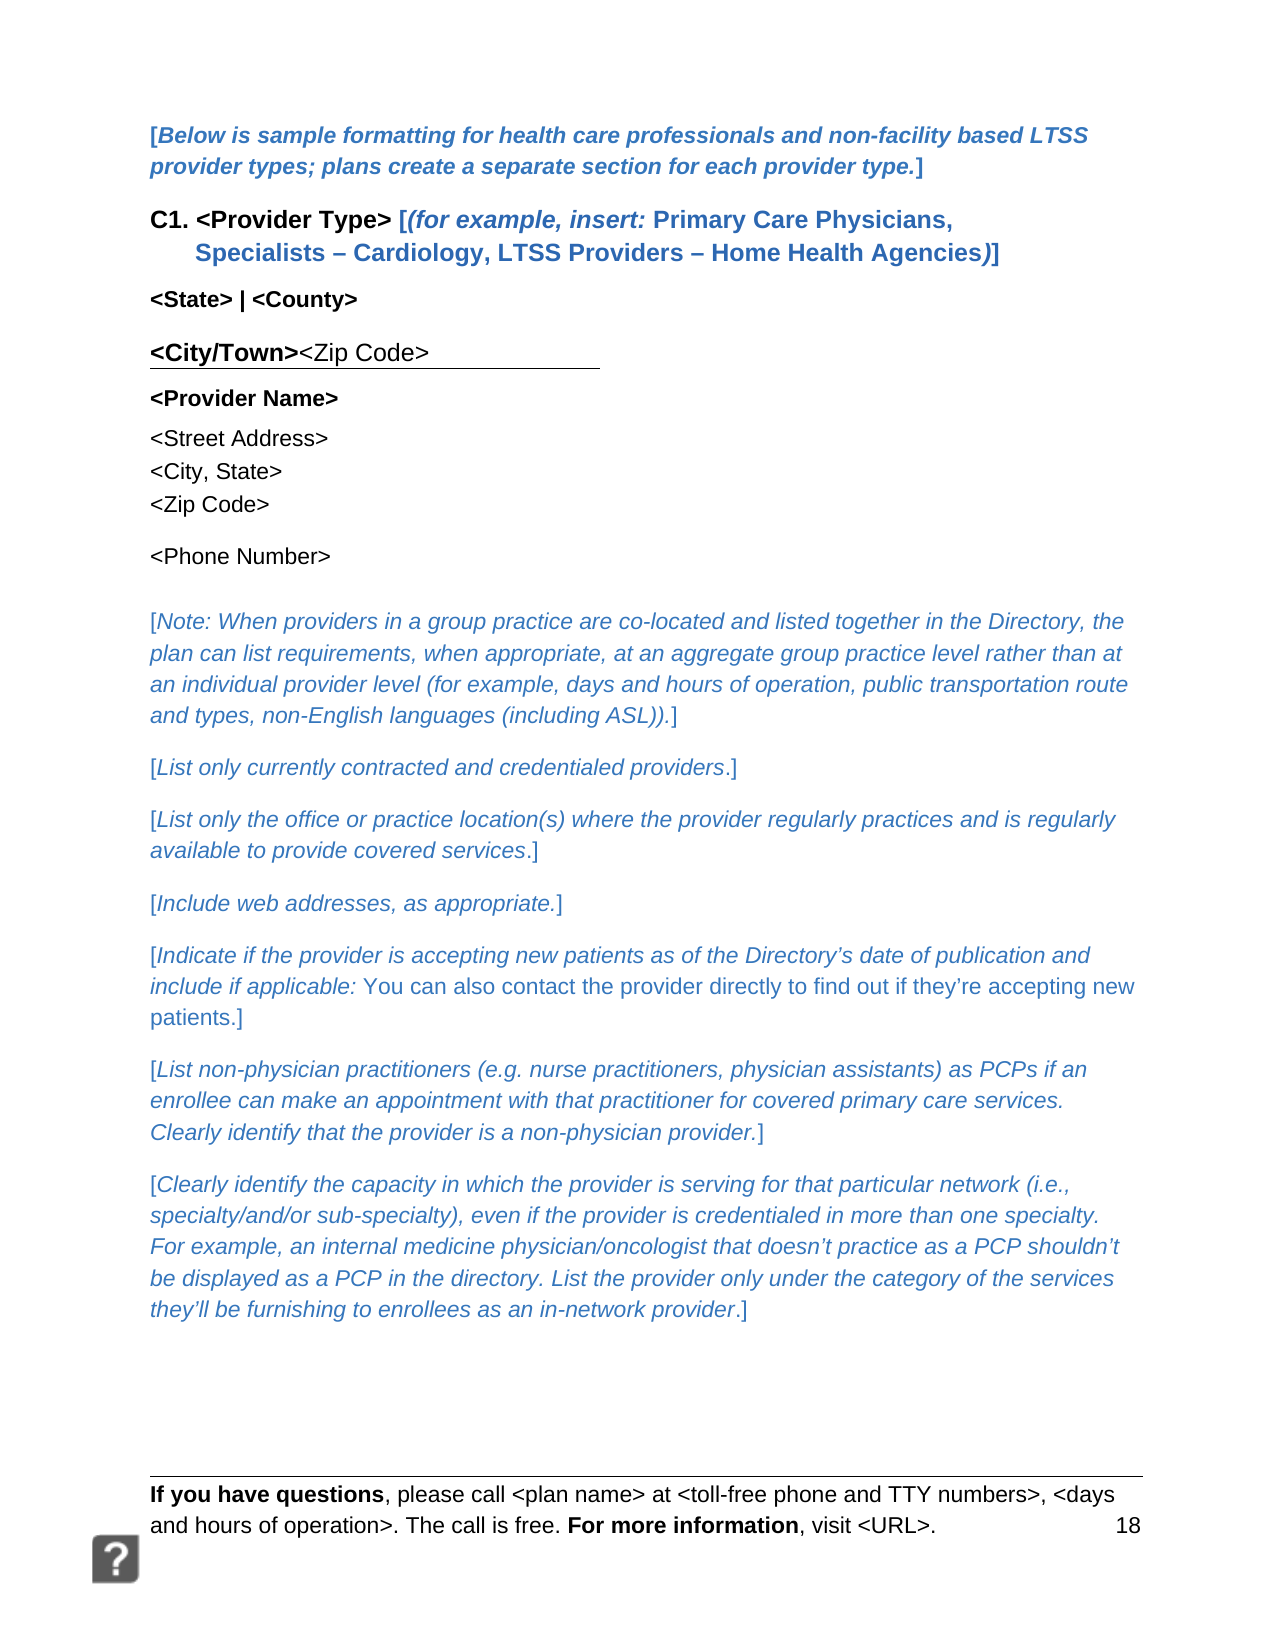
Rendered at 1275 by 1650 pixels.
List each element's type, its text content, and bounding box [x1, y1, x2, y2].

text [Below is sample formatting for health care professionals and non-facility based LTSS provider types; plans create a separate section for each provider type.] [150, 118, 1143, 181]
text [Clearly identify the capacity in which the provider is serving for that particular network (i.e., specialty/and/or sub-specialty), even if the provider is credentialed in more than one specialty. For example, an internal medicine physician/oncologist that doesn’t practice as a PCP shouldn’t be displayed as a PCP in the directory. List the provider only under the category of the services they’ll be furnishing to enrollees as an in-network provider.] [150, 1167, 1143, 1323]
text <Street Address> <City, State> <Zip Code> [150, 419, 1143, 519]
text <Provider Name> [150, 382, 1143, 413]
subtitle C1. <Provider Type> [(for example, insert: Primary Care Physicians, Specialists – Cardiology, LTSS Providers – Home Health Agencies)] [150, 202, 1068, 268]
picture [92, 1534, 141, 1585]
text [List non-physician practitioners (e.g. nurse practitioners, physician assistants) as PCPs if an enrollee can make an appointment with that practitioner for covered primary care services. Clearly identify that the provider is a non-physician provider.] [150, 1053, 1143, 1146]
text [Note: When providers in a group practice are co-located and listed together in the Directory, the plan can list requirements, when appropriate, at an aggregate group practice level rather than at an individual provider level (for example, days and hours of operation, public transportation route and types, non-English languages (including ASL)).] [150, 605, 1143, 730]
text <Phone Number> [150, 538, 1143, 571]
text [Indicate if the provider is accepting new patients as of the Directory’s date of publication and include if applicable: You can also contact the provider directly to find out if they’re accepting new patients.] [150, 938, 1143, 1032]
text [List only currently contracted and credentialed providers.] [150, 751, 1143, 782]
text <City/Town><Zip Code> [150, 335, 600, 368]
text <State> | <County> [150, 281, 1143, 314]
text [List only the office or practice location(s) where the provider regularly practices and is regularly available to provide covered services.] [150, 803, 1143, 865]
text [Include web addresses, as appropriate.] [150, 886, 1143, 917]
